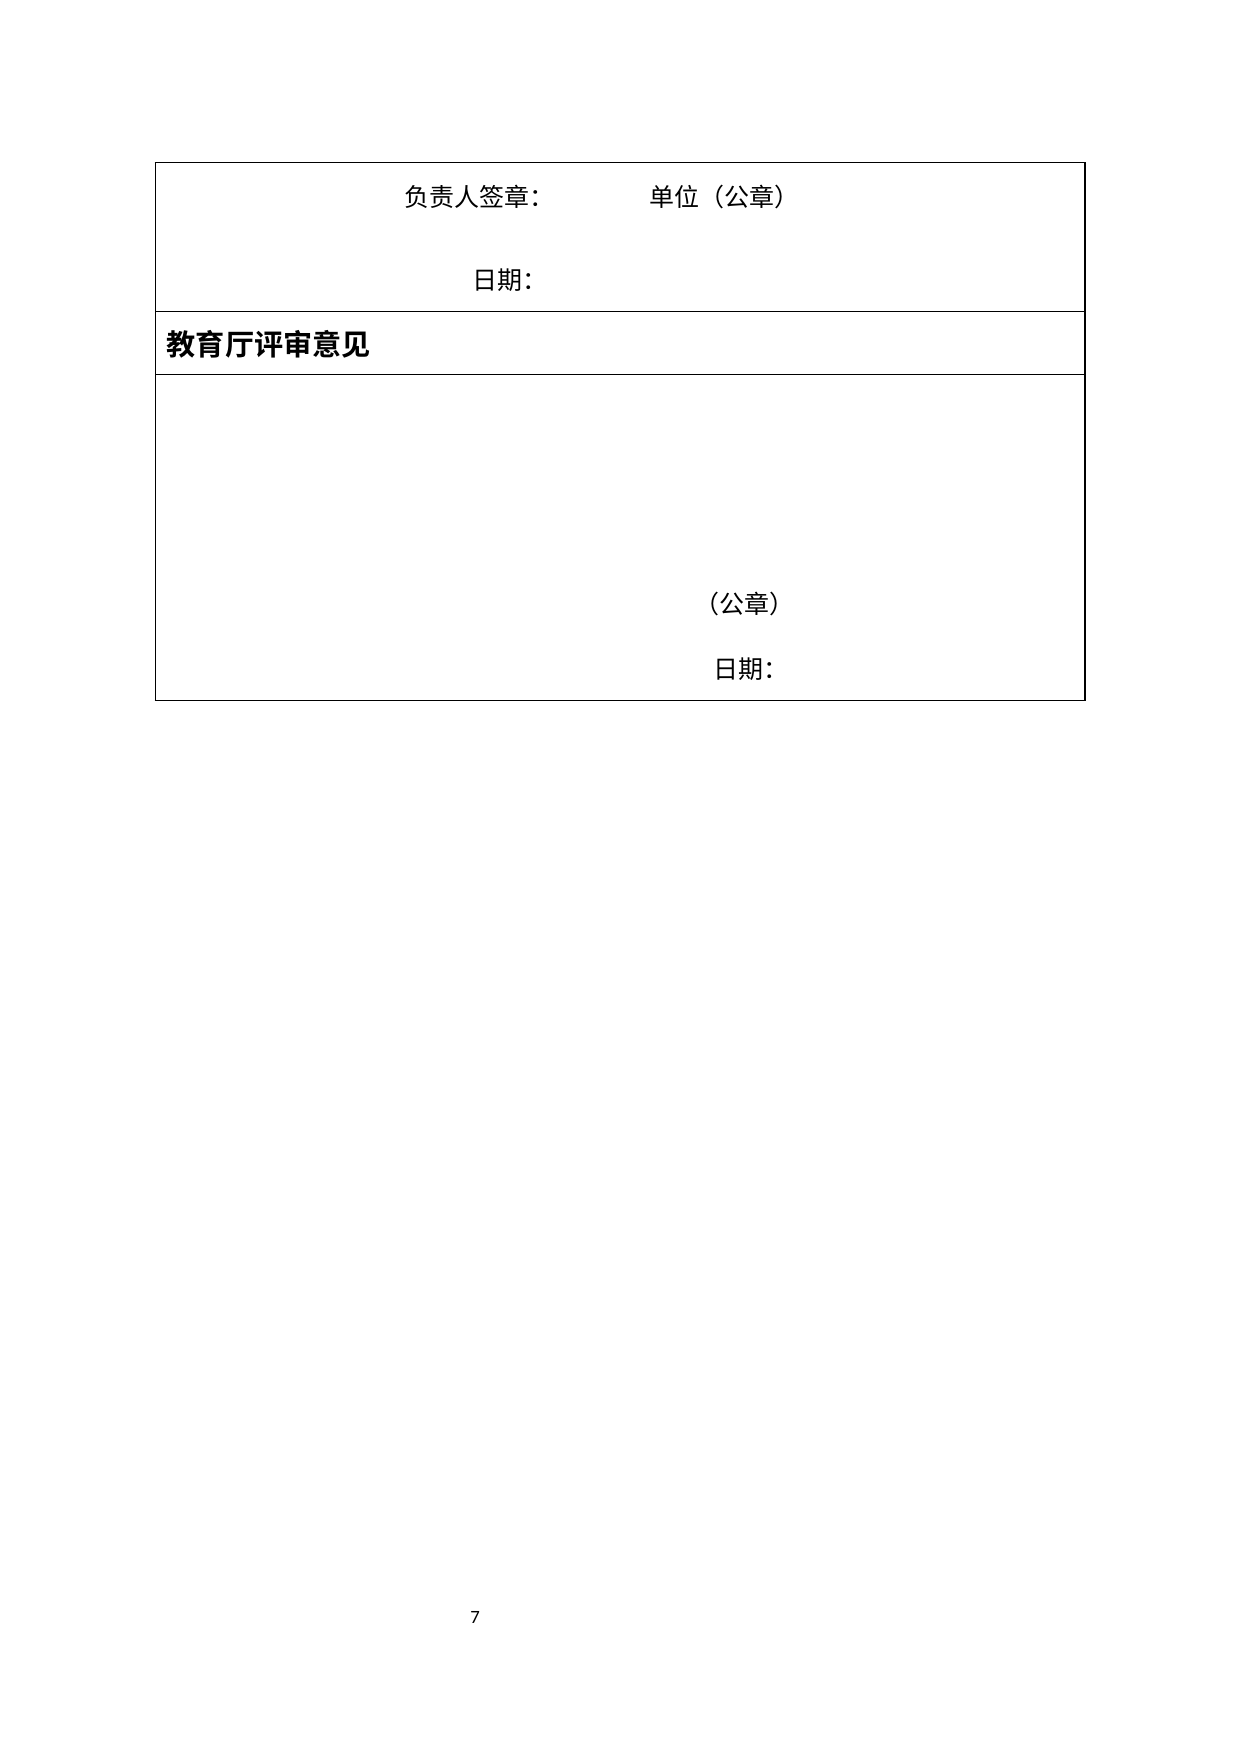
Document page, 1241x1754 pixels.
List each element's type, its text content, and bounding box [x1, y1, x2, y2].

table_cell 负责人签章： 单位（公章） 日期： [156, 163, 1084, 311]
table_cell 教育厅评审意见 [156, 312, 1084, 374]
table_cell （公章） 日期： [156, 375, 1084, 700]
